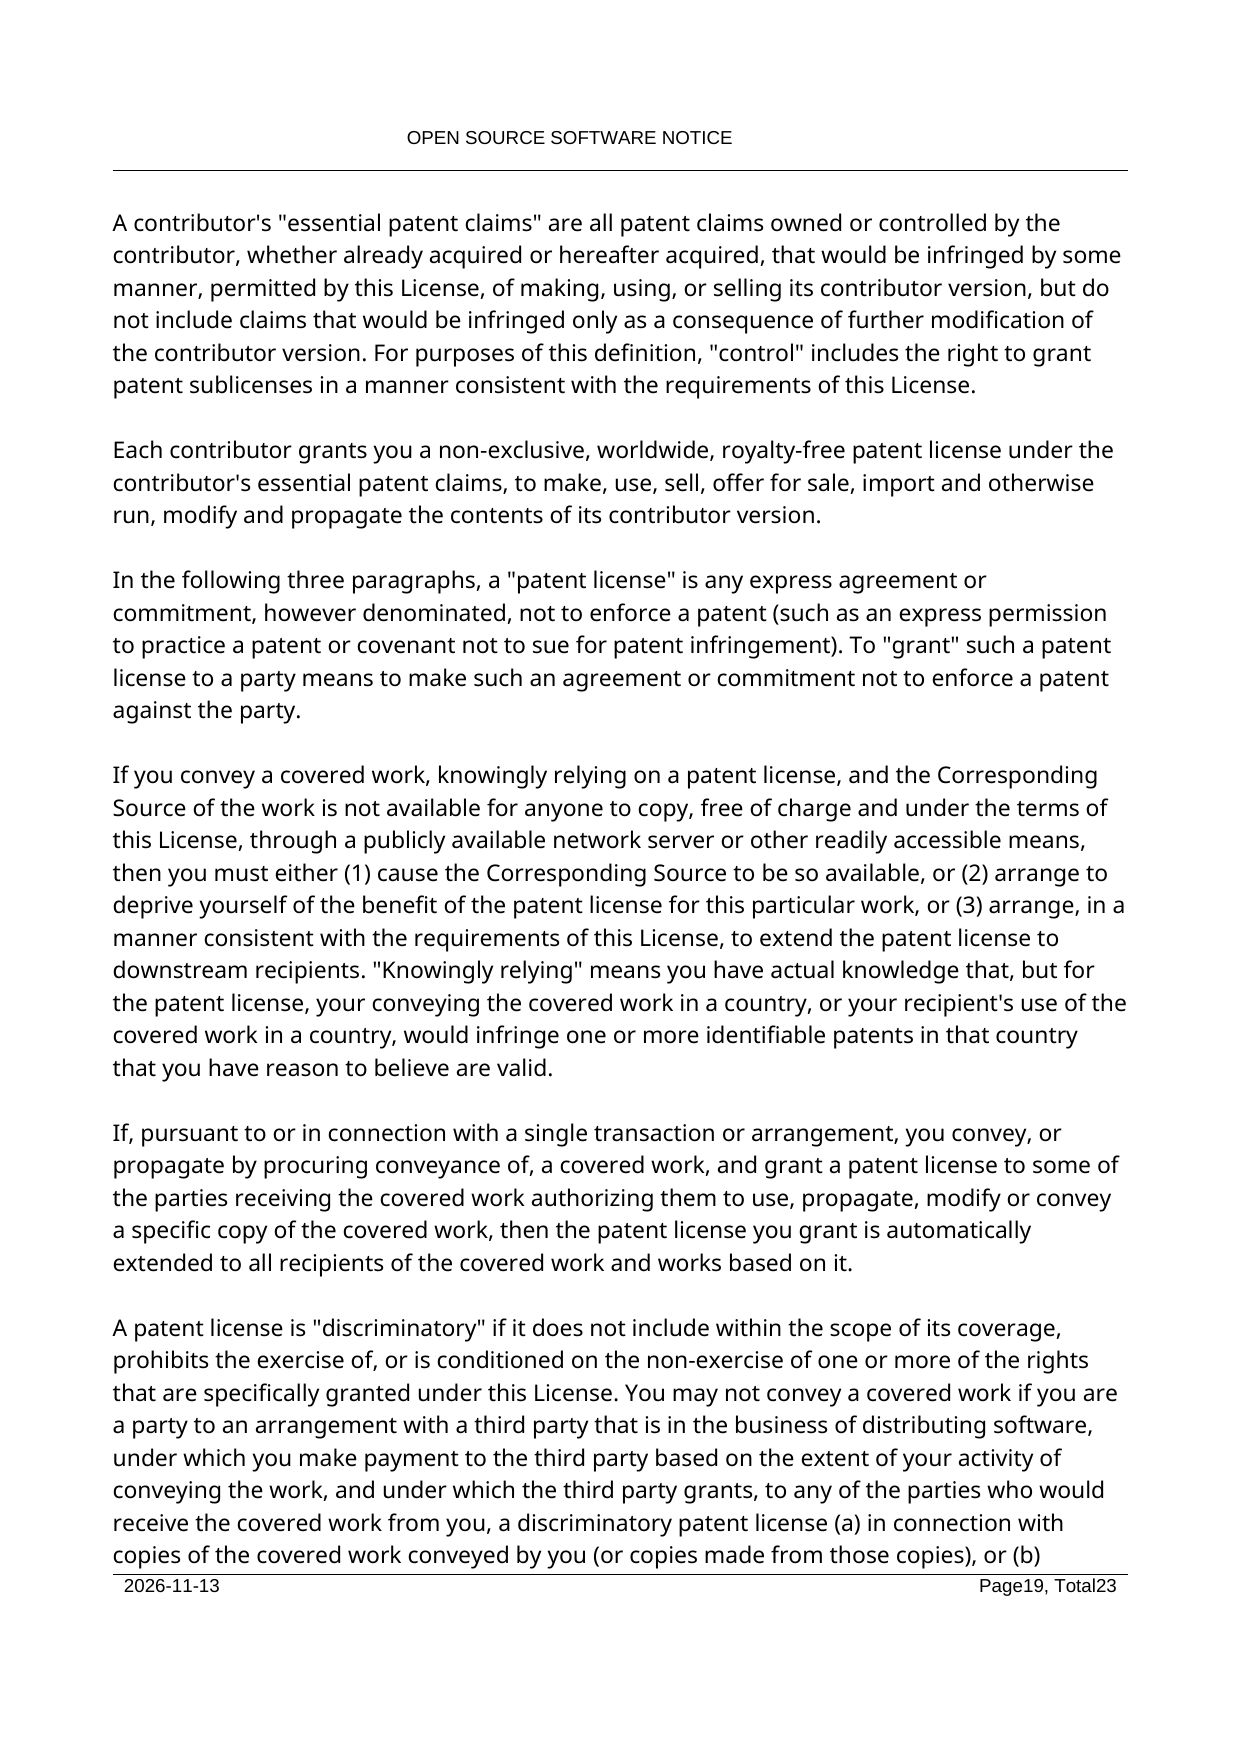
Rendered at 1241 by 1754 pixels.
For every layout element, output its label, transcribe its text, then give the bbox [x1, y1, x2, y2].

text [112, 1311, 1128, 1571]
text A contributor's "essential patent claims" are all patent claims owned or controlled by the contributor, whether already acquired or hereafter acquired, that would be infringed by some manner, permitted by this License, of making, using, or selling its contributor version, but do not include claims that would be infringed only as a consequence of further modification of the contributor version. For purposes of this definition, "control" includes the right to grant patent sublicenses in a manner consistent with the requirements of this License. [112, 206, 1128, 401]
text If, pursuant to or in connection with a single transaction or arrangement, you convey, or propagate by procuring conveyance of, a covered work, and grant a patent license to some of the parties receiving the covered work authorizing them to use, propagate, modify or convey a specific copy of the covered work, then the patent license you grant is automatically extended to all recipients of the covered work and works based on it. [112, 1116, 1128, 1279]
text Each contributor grants you a non-exclusive, worldwide, royalty-free patent license under the contributor's essential patent claims, to make, use, sell, offer for sale, import and otherwise run, modify and propagate the contents of its contributor version. [112, 434, 1128, 531]
text If you convey a covered work, knowingly relying on a patent license, and the Corresponding Source of the work is not available for anyone to copy, free of charge and under the terms of this License, through a publicly available network server or other readily accessible means, then you must either (1) cause the Corresponding Source to be so available, or (2) arrange to deprive yourself of the benefit of the patent license for this particular work, or (3) arrange, in a manner consistent with the requirements of this License, to extend the patent license to downstream recipients. "Knowingly relying" means you have actual knowledge that, but for the patent license, your conveying the covered work in a country, or your recipient's use of the covered work in a country, would infringe one or more identifiable patents in that country that you have reason to believe are valid. [112, 759, 1128, 1084]
text In the following three paragraphs, a "patent license" is any express agreement or commitment, however denominated, not to enforce a patent (such as an express permission to practice a patent or covenant not to sue for patent infringement). To "grant" such a patent license to a party means to make such an agreement or commitment not to enforce a patent against the party. [112, 564, 1128, 726]
